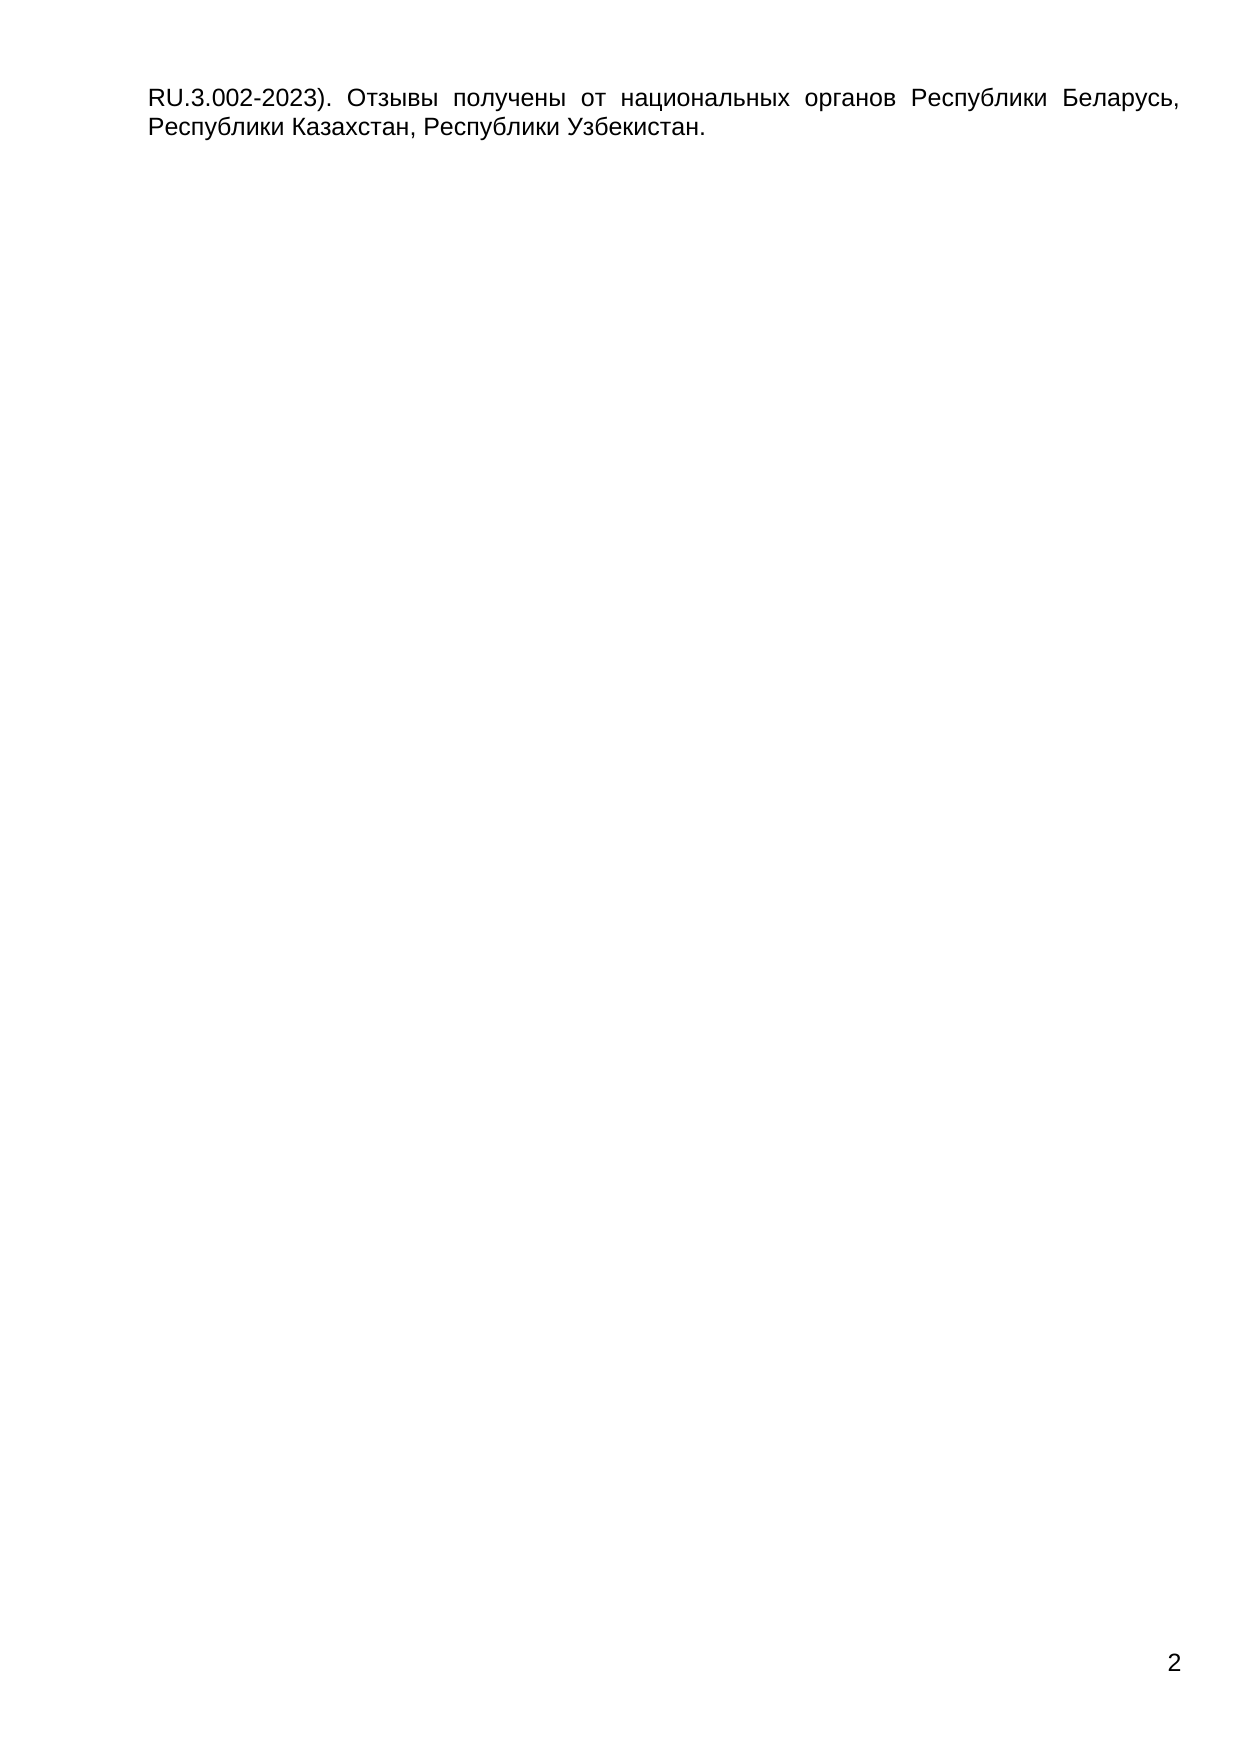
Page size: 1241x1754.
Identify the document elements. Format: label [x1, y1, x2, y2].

text [148, 83, 1181, 140]
